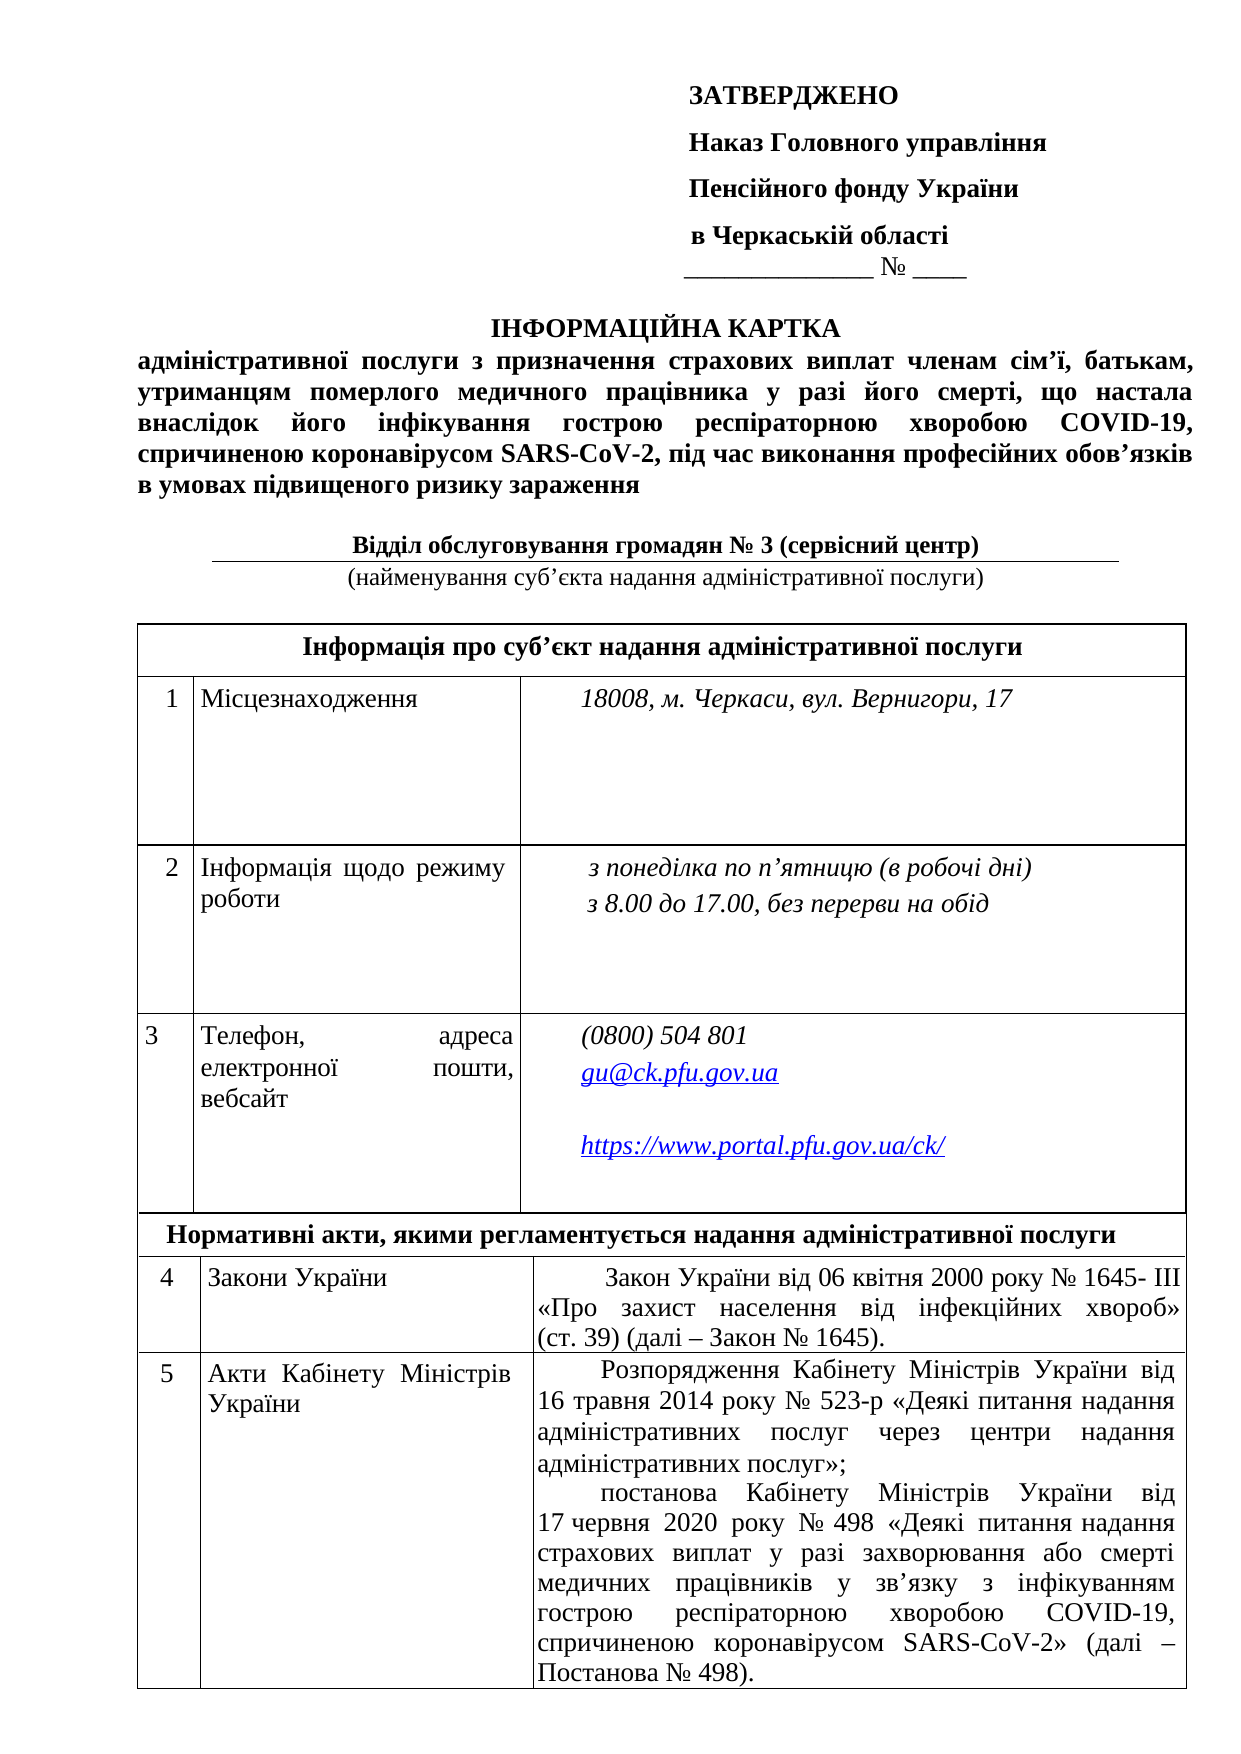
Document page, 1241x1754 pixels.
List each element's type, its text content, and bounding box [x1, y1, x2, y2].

text ІНФОРМАЦІЙНА КАРТКА [137, 313, 1194, 344]
table_cell Розпорядження Кабінету Міністрів України від 16 травня 2014 року № 523-р «Деякі питання надання адміністративних послуг через центри надання адміністративних послуг»; постанова Кабінету Міністрів України від 17 червня 2020 року № 498 «Деякі питання надання страхових виплат у разі захворювання або смерті медичних працівників у зв’язку з інфікуванням гострою респіраторною хворобою COVID-19, спричиненою коронавірусом SARS-CoV-2» (далі – Постанова № 498). [534, 1352, 1186, 1688]
text Наказ Головного управління [689, 126, 1201, 157]
table_cell 4 [138, 1257, 200, 1352]
table_cell 3 [138, 1014, 193, 1212]
text в Черкаській області [137, 219, 1201, 250]
table_cell Акти Кабінету Міністрів України [201, 1353, 533, 1688]
text Пенсійного фонду України [689, 172, 1201, 204]
table_cell (0800) 504 801 gu@ck.pfu.gov.ua https://www.portal.pfu.gov.ua/ck/ [521, 1014, 1185, 1212]
text (найменування суб’єкта надання адміністративної послуги) [179, 559, 1152, 591]
table_cell 18008, м. Черкаси, вул. Вернигори, 17 [521, 677, 1185, 844]
table_cell Нормативні акти, якими регламентується надання адміністративної послуги [138, 1213, 1186, 1256]
text ______________ № ____ [137, 250, 1201, 281]
table_cell Закон України від 06 квітня 2000 року № 1645- III «Про захист населення від інфекційних хвороб» (ст. 39) (далі – Закон № 1645). [534, 1256, 1186, 1352]
table_cell з понеділка по п’ятницю (в робочі дні) з 8.00 до 17.00, без перерви на обід [521, 846, 1185, 1013]
table_cell Закони України [201, 1257, 533, 1352]
table_cell 2 [138, 846, 193, 1013]
table_header Інформація про суб’єкт надання адміністративної послуги [138, 625, 1185, 676]
text Відділ обслуговування громадян № 3 (сервісний центр) [137, 531, 1194, 559]
text ЗАТВЕРДЖЕНО [689, 79, 1201, 110]
text адміністративної послуги з призначення страхових виплат членам сім’ї, батькам, утриманцям померлого медичного працівника у разі його смерті, що настала внаслідок його інфікування гострою респіраторною хворобою COVID-19, спричиненою коронавірусом SARS-CoV-2, під час виконання професійних обов’язків в умовах підвищеного ризику зараження [137, 344, 1194, 499]
table_cell 1 [138, 677, 193, 844]
table_cell Інформація щодо режиму роботи [194, 846, 520, 1013]
table_cell Місцезнаходження [194, 677, 520, 844]
table_cell 5 [138, 1353, 200, 1688]
table_cell Телефон, адреса електронної пошти, вебсайт [194, 1014, 520, 1212]
